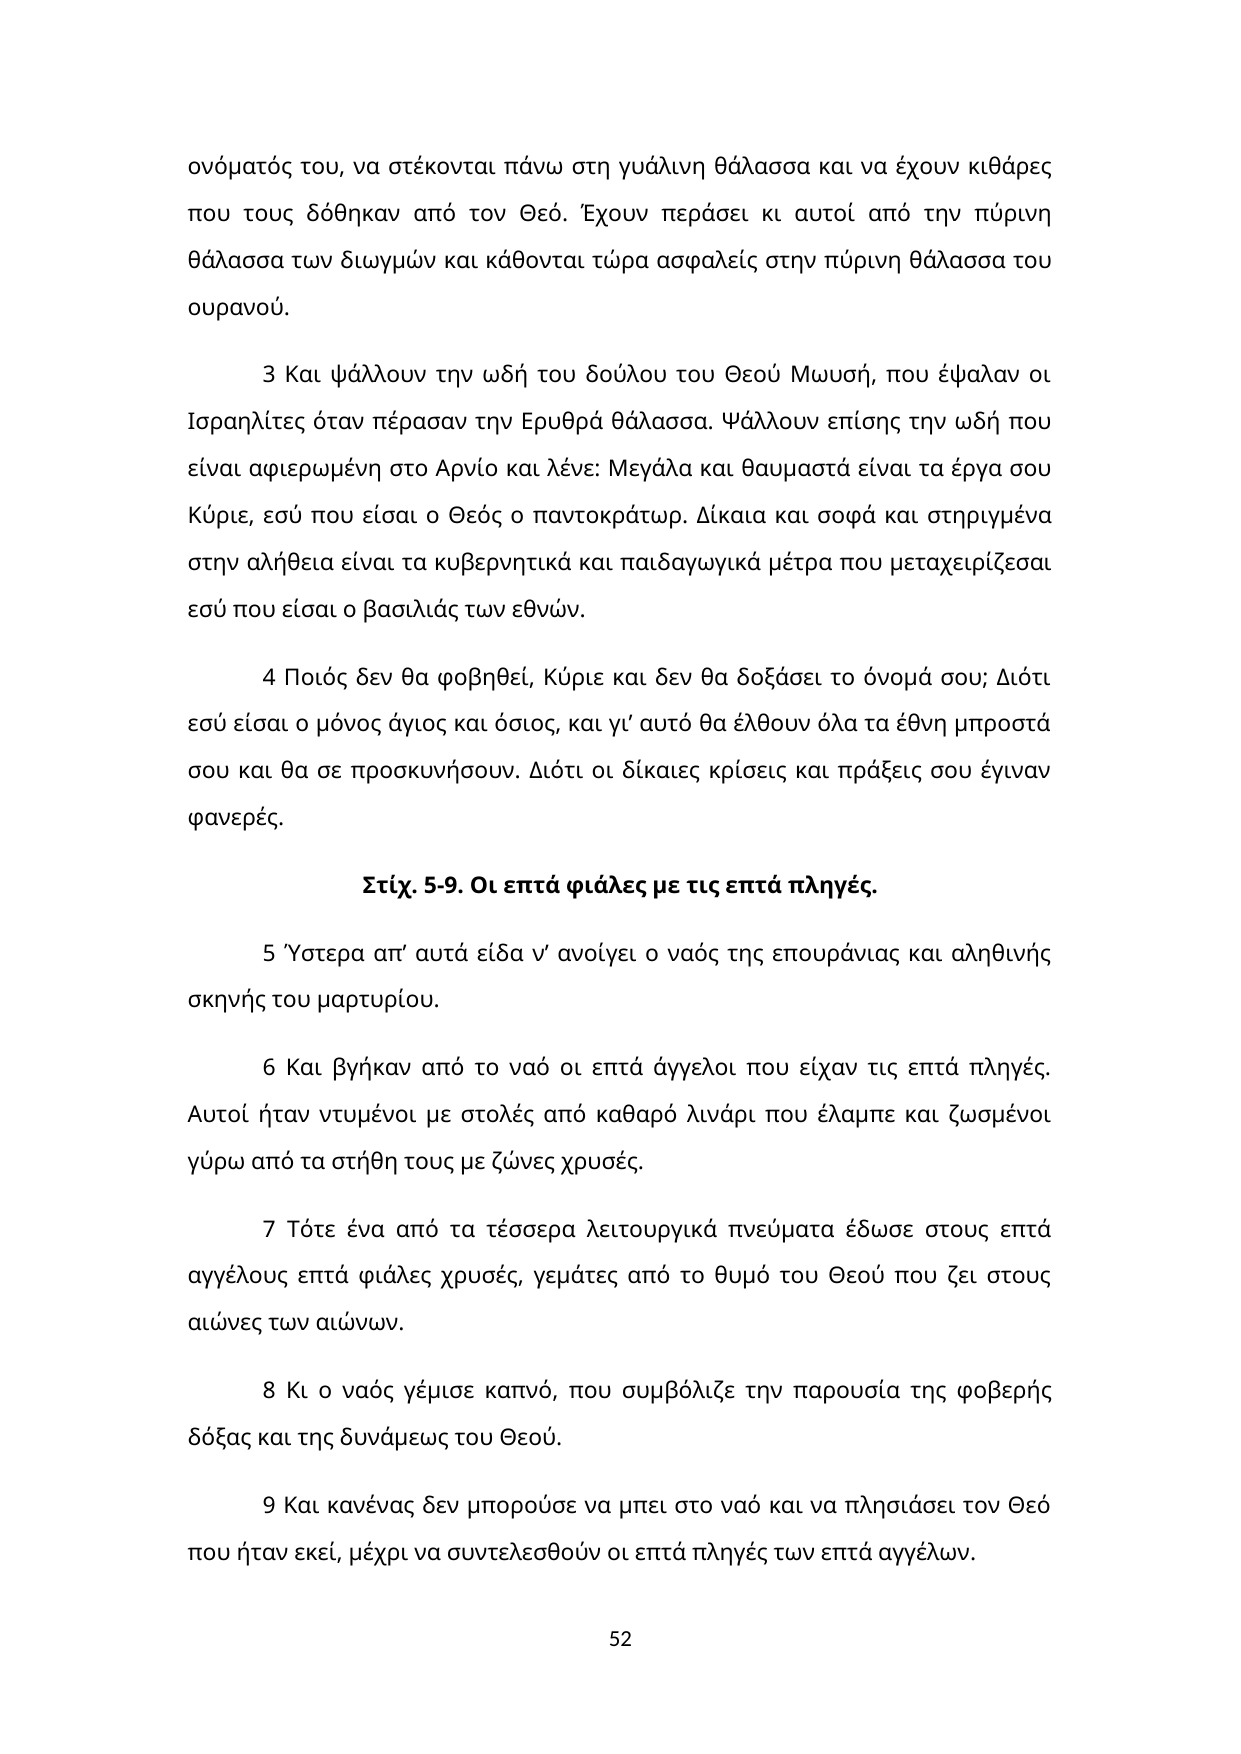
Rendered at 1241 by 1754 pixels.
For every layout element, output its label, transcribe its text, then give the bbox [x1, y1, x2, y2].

text 9 Και κανένας δεν μπορούσε να μπει στο ναό και να πλησιάσει τον Θεό που ήταν εκεί, μέχρι να συντελεσθούν οι επτά πληγές των επτά αγγέλων. [187, 1488, 1053, 1567]
text 3 Και ψάλλουν την ωδή του δούλου του Θεού Μωυσή, που έψαλαν οι Ισραηλίτες όταν πέρασαν την Ερυθρά θάλασσα. Ψάλλουν επίσης την ωδή που είναι αφιερωμένη στο Αρνίο και λένε: Μεγάλα και θαυμαστά είναι τα έργα σου Κύριε, εσύ που είσαι ο Θεός ο παντοκράτωρ. Δίκαια και σοφά και στηριγμένα στην αλήθεια είναι τα κυβερνητικά και παιδαγωγικά μέτρα που μεταχειρίζεσαι εσύ που είσαι ο βασιλιάς των εθνών. [187, 358, 1053, 624]
text 8 Κι ο ναός γέμισε καπνό, που συμβόλιζε την παρουσία της φοβερής δόξας και της δυνάμεως του Θεού. [187, 1374, 1053, 1452]
text Στίχ. 5-9. Οι επτά φιάλες με τις επτά πληγές. [187, 869, 1053, 900]
text 7 Τότε ένα από τα τέσσερα λειτουργικά πνεύματα έδωσε στους επτά αγγέλους επτά φιάλες χρυσές, γεμάτες από το θυμό του Θεού που ζει στους αιώνες των αιώνων. [187, 1212, 1053, 1337]
text 5 Ύστερα απ’ αυτά είδα ν’ ανοίγει ο ναός της επουράνιας και αληθινής σκηνής του μαρτυρίου. [187, 936, 1053, 1014]
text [187, 150, 1053, 322]
text 4 Ποιός δεν θα φοβηθεί, Κύριε και δεν θα δοξάσει το όνομά σου; Διότι εσύ είσαι ο μόνος άγιος και όσιος, και γι’ αυτό θα έλθουν όλα τα έθνη μπροστά σου και θα σε προσκυνήσουν. Διότι οι δίκαιες κρίσεις και πράξεις σου έγιναν φανερές. [187, 660, 1053, 832]
text 6 Και βγήκαν από το ναό οι επτά άγγελοι που είχαν τις επτά πληγές. Αυτοί ήταν ντυμένοι με στολές από καθαρό λινάρι που έλαμπε και ζωσμένοι γύρω από τα στήθη τους με ζώνες χρυσές. [187, 1051, 1053, 1176]
